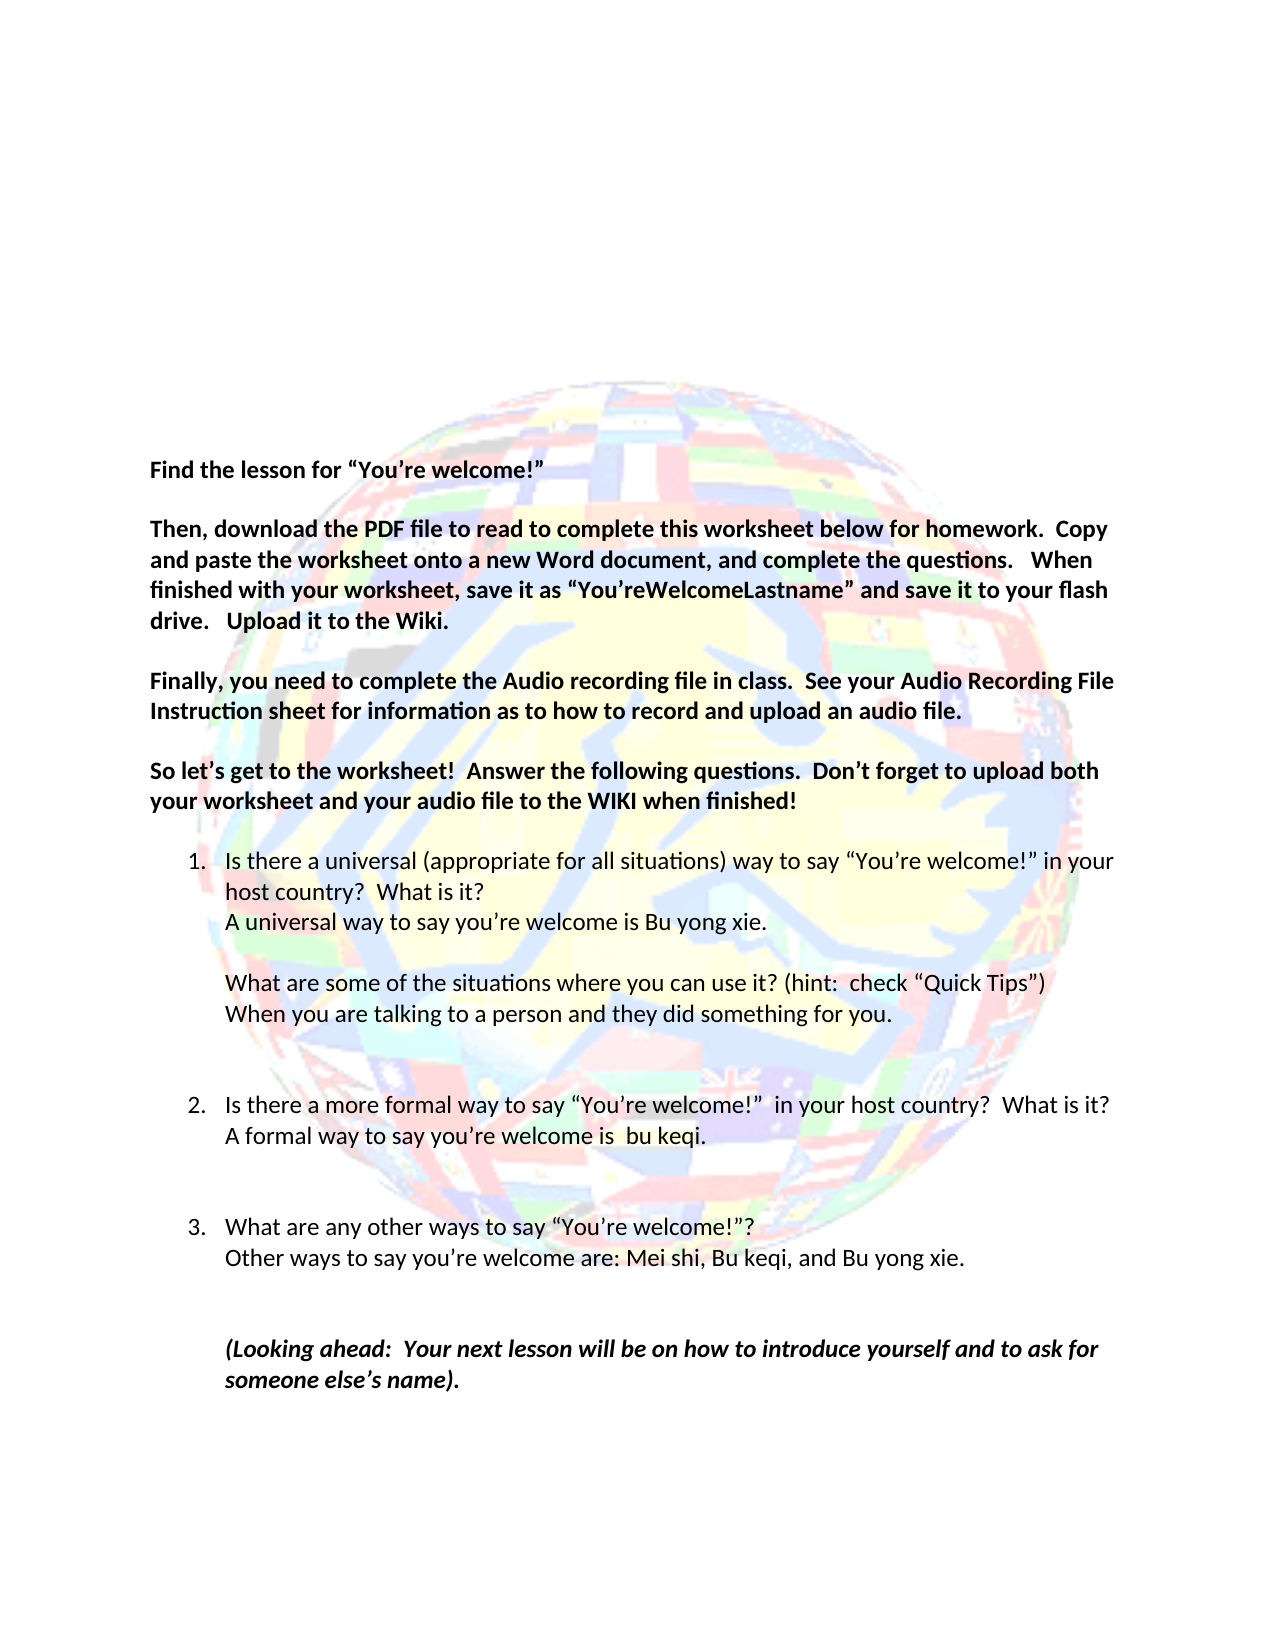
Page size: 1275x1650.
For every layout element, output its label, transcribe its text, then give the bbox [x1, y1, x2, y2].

list Other ways to say you’re welcome are: Mei shi, Bu keqi, and Bu yong xie. [225, 1242, 1125, 1272]
list A formal way to say you’re welcome is bu keqi. [225, 1120, 1125, 1150]
list When you are talking to a person and they did something for you. [225, 998, 1125, 1028]
list Is there a more formal way to say “You’re welcome!” in your host country? What is it? [187, 1089, 1125, 1120]
text Find the lesson for “You’re welcome!” [150, 454, 1125, 484]
text So let’s get to the worksheet! Answer the following questions. Don’t forget to upload both your worksheet and your audio file to the WIKI when finished! [150, 755, 1125, 816]
list Is there a universal (appropriate for all situations) way to say “You’re welcome!” in your host country? What is it? [187, 845, 1125, 906]
list A universal way to say you’re welcome is Bu yong xie. [225, 906, 1125, 937]
list What are any other ways to say “You’re welcome!”? [187, 1211, 1125, 1242]
text Finally, you need to complete the Audio recording file in class. See your Audio Recording File Instruction sheet for information as to how to record and upload an audio file. [150, 665, 1125, 726]
list (Looking ahead: Your next lesson will be on how to introduce yourself and to ask for someone else’s name). [225, 1333, 1125, 1394]
text Then, download the PDF file to read to complete this worksheet below for homework. Copy and paste the worksheet onto a new Word document, and complete the questions. When finished with your worksheet, save it as “You’reWelcomeLastname” and save it to your flash drive. Upload it to the Wiki. [150, 513, 1125, 636]
list What are some of the situations where you can use it? (hint: check “Quick Tips”) [225, 967, 1125, 998]
